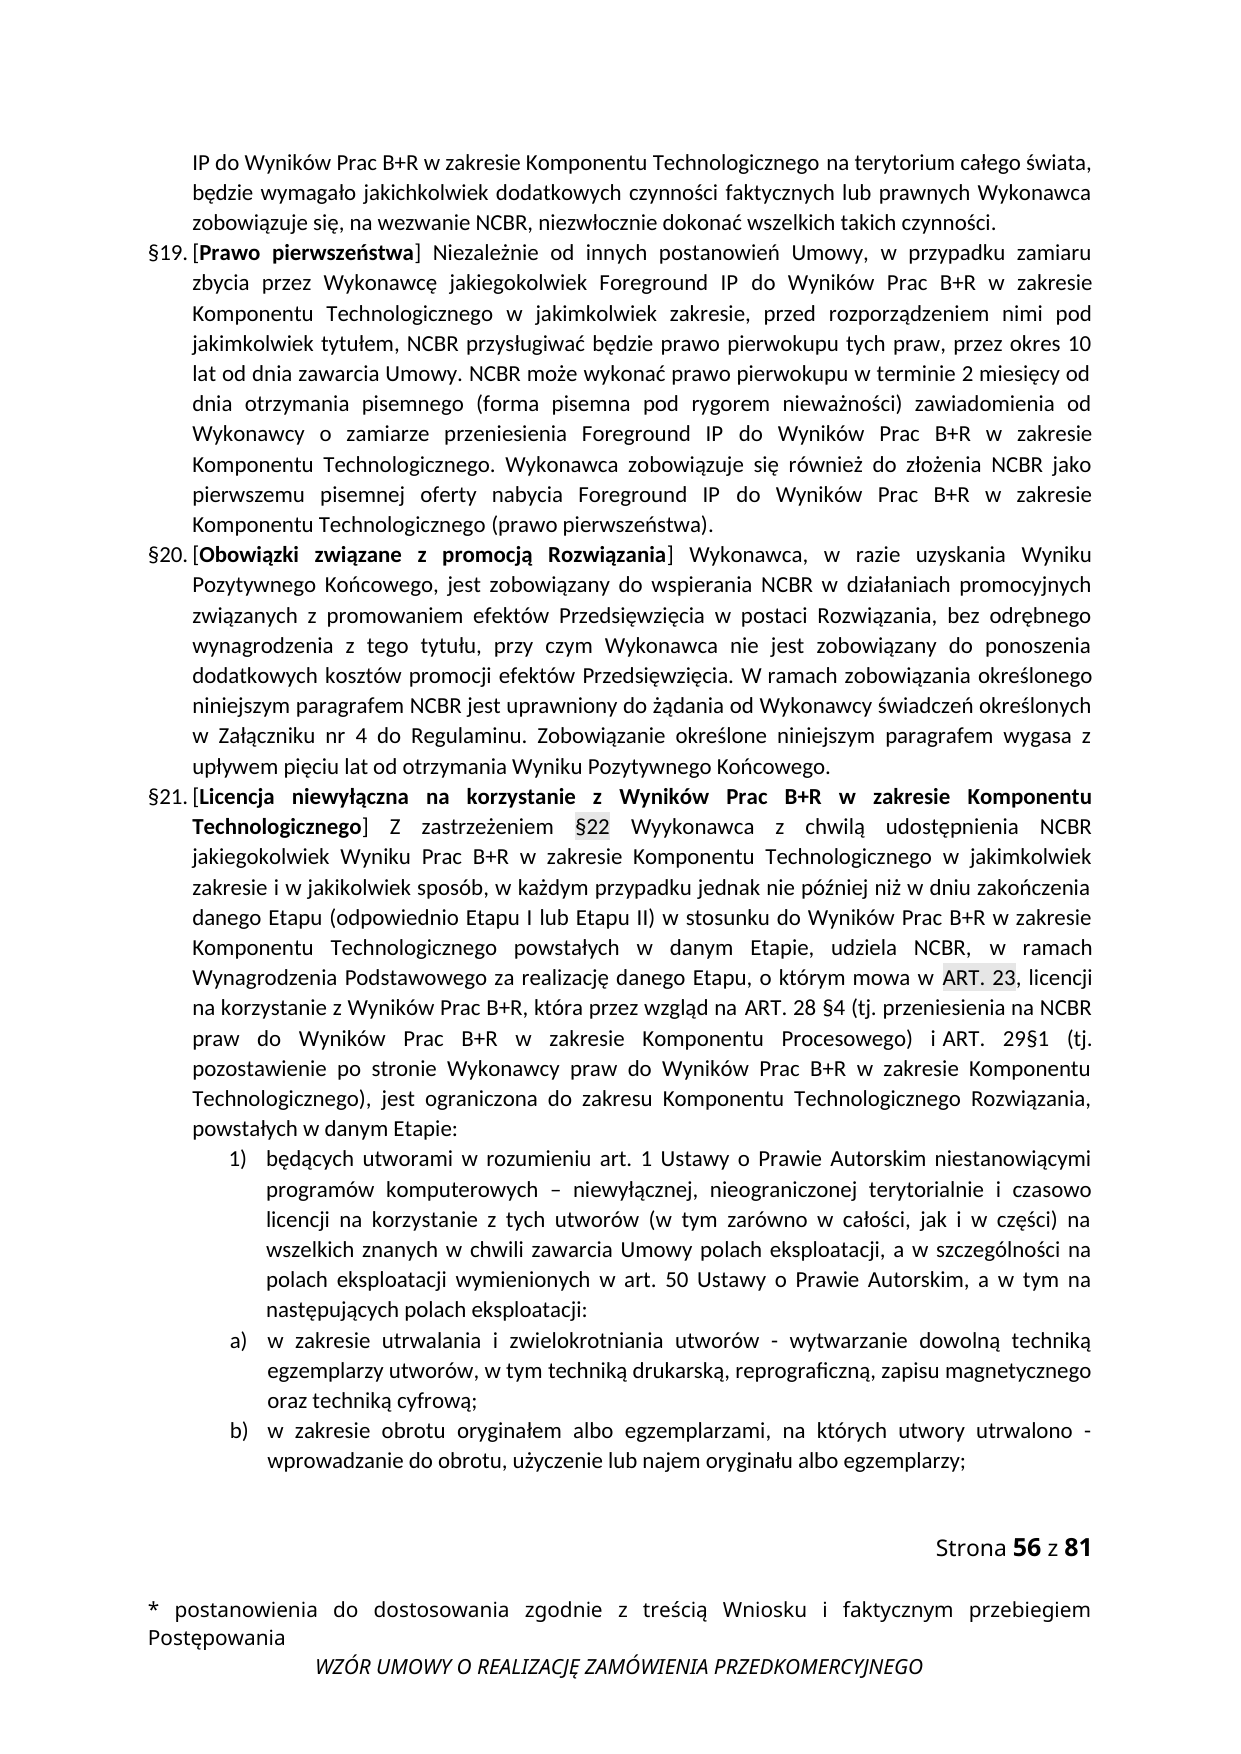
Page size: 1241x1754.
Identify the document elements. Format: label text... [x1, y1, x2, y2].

list [Obowiązki związane z promocją Rozwiązania] Wykonawca, w razie uzyskania Wyniku Pozytywnego Końcowego, jest zobowiązany do wspierania NCBR w działaniach promocyjnych związanych z promowaniem efektów Przedsięwzięcia w postaci Rozwiązania, bez odrębnego wynagrodzenia z tego tytułu, przy czym Wykonawca nie jest zobowiązany do ponoszenia dodatkowych kosztów promocji efektów Przedsięwzięcia. W ramach zobowiązania określonego niniejszym paragrafem NCBR jest uprawniony do żądania od Wykonawcy świadczeń określonych w Załączniku nr 4 do Regulaminu. Zobowiązanie określone niniejszym paragrafem wygasa z upływem pięciu lat od otrzymania Wyniku Pozytywnego Końcowego. [148, 540, 1093, 780]
list będących utworami w rozumieniu art. 1 Ustawy o Prawie Autorskim niestanowiącymi programów komputerowych – niewyłącznej, nieograniczonej terytorialnie i czasowo licencji na korzystanie z tych utworów (w tym zarówno w całości, jak i w części) na wszelkich znanych w chwili zawarcia Umowy polach eksploatacji, a w szczególności na polach eksploatacji wymienionych w art. 50 Ustawy o Prawie Autorskim, a w tym na następujących polach eksploatacji: [228, 1144, 1093, 1323]
list w zakresie obrotu oryginałem albo egzemplarzami, na których utwory utrwalono - wprowadzanie do obrotu, użyczenie lub najem oryginału albo egzemplarzy; [229, 1416, 1093, 1474]
list [Licencja niewyłączna na korzystanie z Wyników Prac B+R w zakresie Komponentu Technologicznego] Z zastrzeżeniem §22 Wyykonawca z chwilą udostępnienia NCBR jakiegokolwiek Wyniku Prac B+R w zakresie Komponentu Technologicznego w jakimkolwiek zakresie i w jakikolwiek sposób, w każdym przypadku jednak nie później niż w dniu zakończenia danego Etapu (odpowiednio Etapu I lub Etapu II) w stosunku do Wyników Prac B+R w zakresie Komponentu Technologicznego powstałych w danym Etapie, udziela NCBR, w ramach Wynagrodzenia Podstawowego za realizację danego Etapu, o którym mowa w ART. 23, licencji na korzystanie z Wyników Prac B+R, która przez wzgląd na ART. 28 §4 (tj. przeniesienia na NCBR praw do Wyników Prac B+R w zakresie Komponentu Procesowego) i ART. 29§1 (tj. pozostawienie po stronie Wykonawcy praw do Wyników Prac B+R w zakresie Komponentu Technologicznego), jest ograniczona do zakresu Komponentu Technologicznego Rozwiązania, powstałych w danym Etapie: [148, 782, 1093, 1142]
list w zakresie utrwalania i zwielokrotniania utworów - wytwarzanie dowolną techniką egzemplarzy utworów, w tym techniką drukarską, reprograficzną, zapisu magnetycznego oraz techniką cyfrową; [229, 1326, 1093, 1414]
list [Prawo pierwszeństwa] Niezależnie od innych postanowień Umowy, w przypadku zamiaru zbycia przez Wykonawcę jakiegokolwiek Foreground IP do Wyników Prac B+R w zakresie Komponentu Technologicznego w jakimkolwiek zakresie, przed rozporządzeniem nimi pod jakimkolwiek tytułem, NCBR przysługiwać będzie prawo pierwokupu tych praw, przez okres 10 lat od dnia zawarcia Umowy. NCBR może wykonać prawo pierwokupu w terminie 2 miesięcy od dnia otrzymania pisemnego (forma pisemna pod rygorem nieważności) zawiadomienia od Wykonawcy o zamiarze przeniesienia Foreground IP do Wyników Prac B+R w zakresie Komponentu Technologicznego. Wykonawca zobowiązuje się również do złożenia NCBR jako pierwszemu pisemnej oferty nabycia Foreground IP do Wyników Prac B+R w zakresie Komponentu Technologicznego (prawo pierwszeństwa). [148, 238, 1093, 538]
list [148, 148, 1093, 236]
